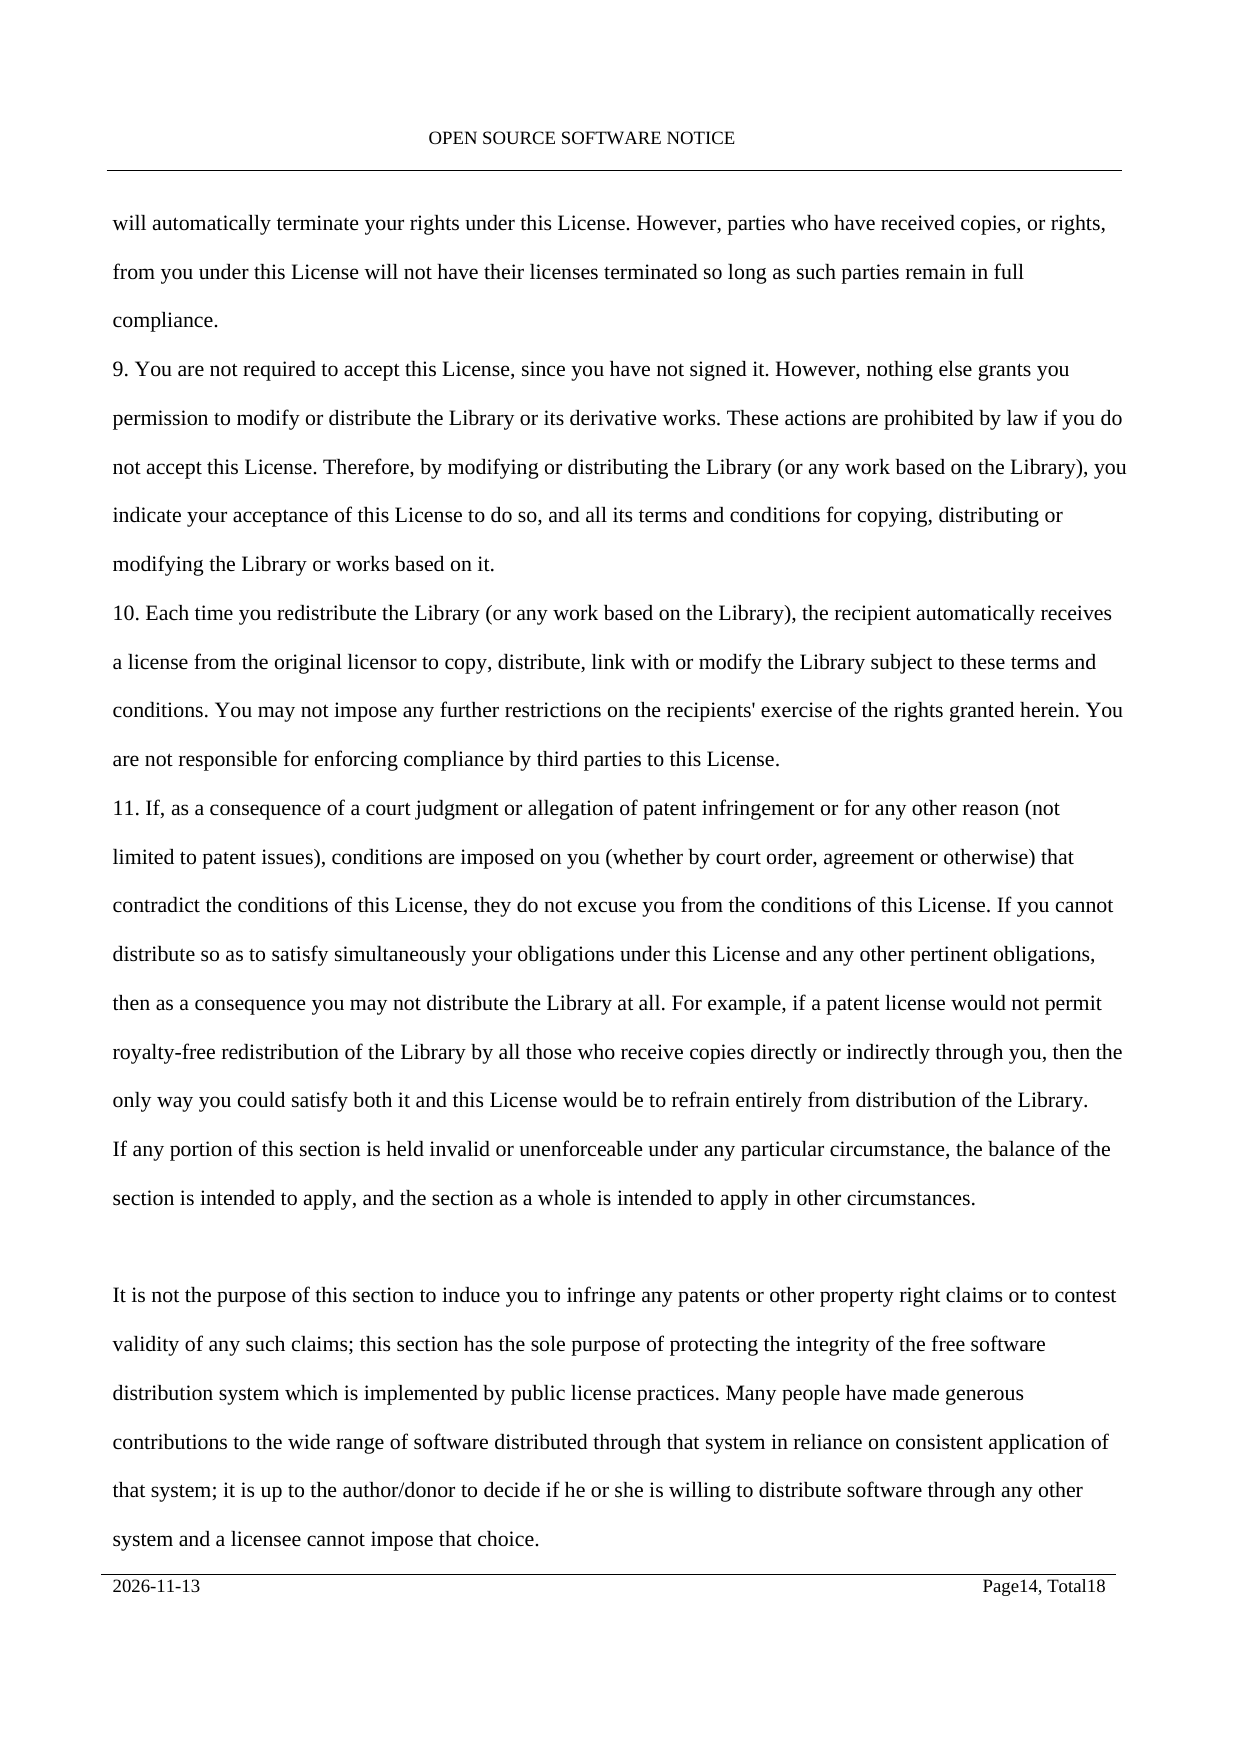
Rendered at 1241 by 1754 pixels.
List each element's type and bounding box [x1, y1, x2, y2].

text [112, 206, 1128, 1555]
